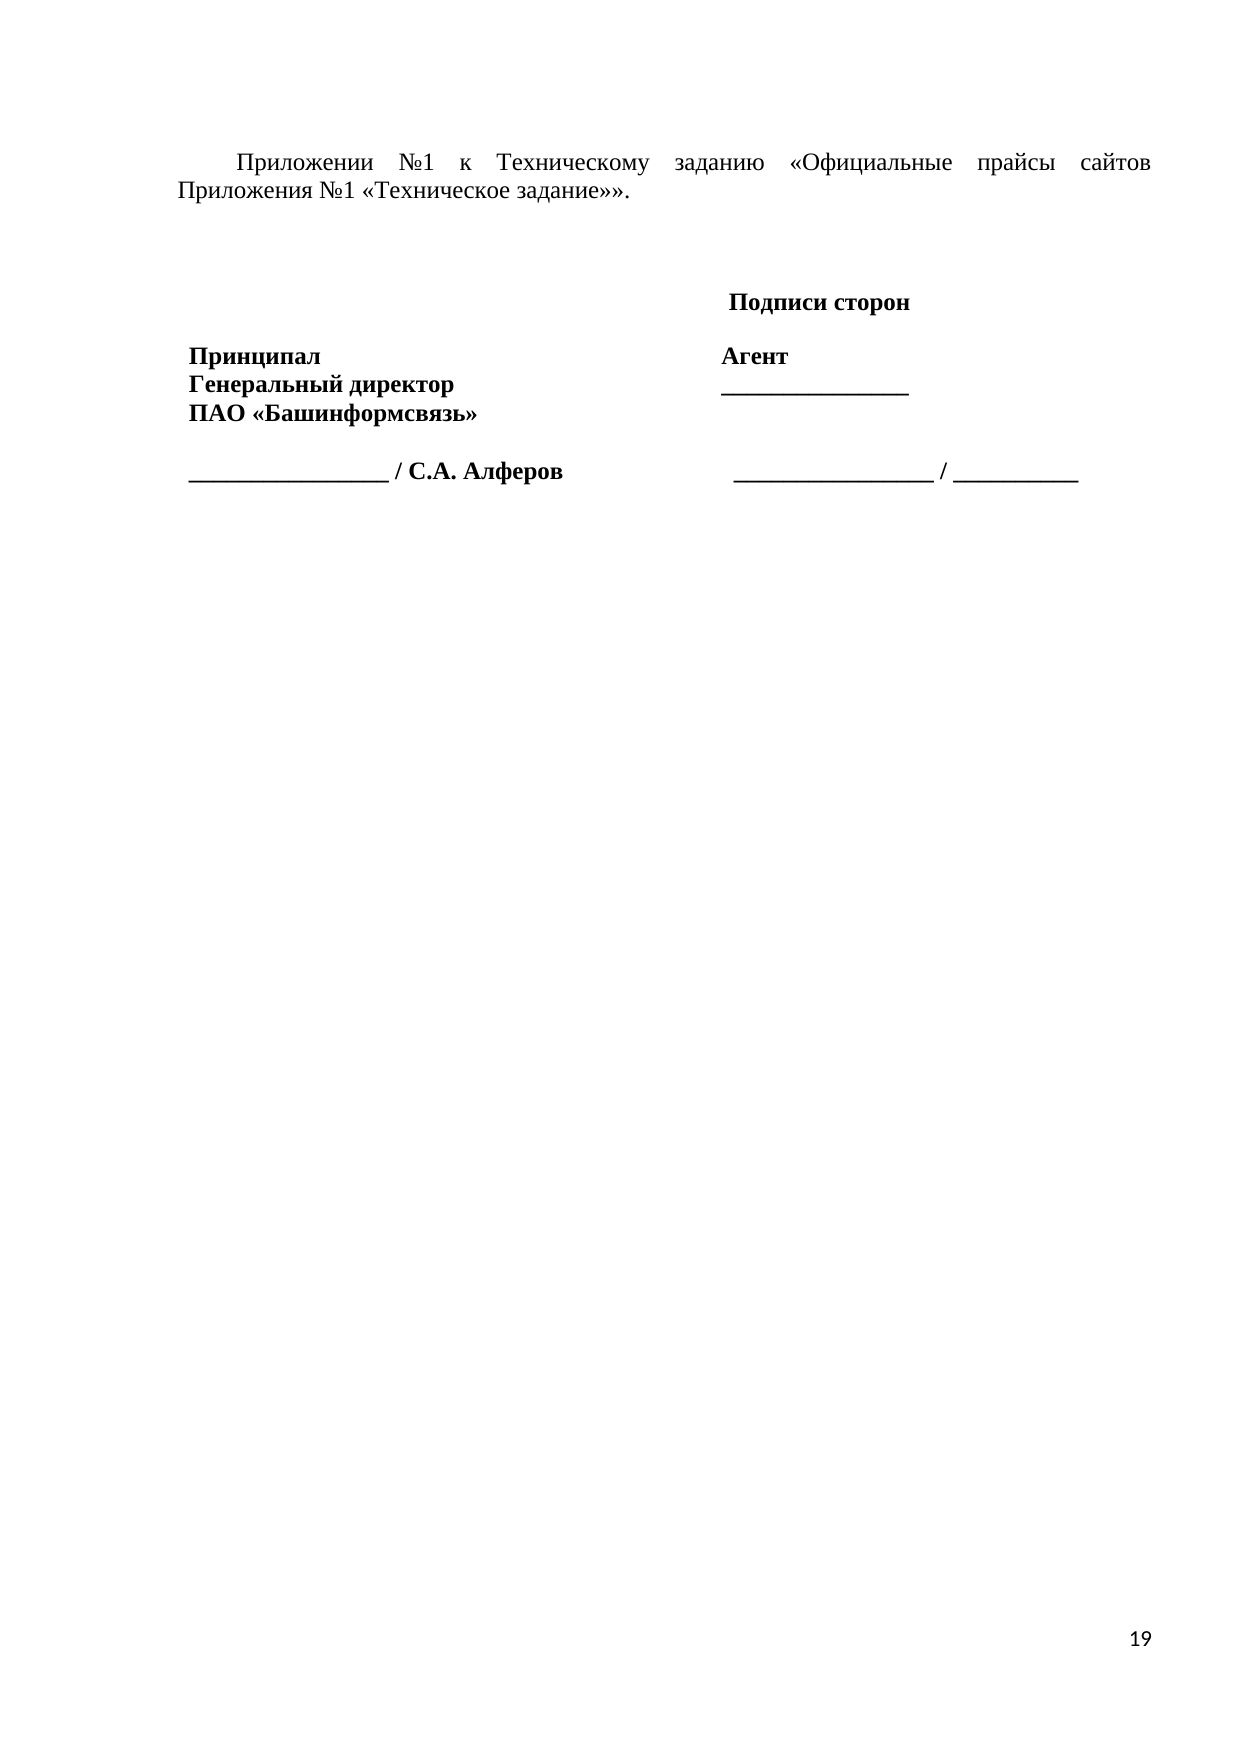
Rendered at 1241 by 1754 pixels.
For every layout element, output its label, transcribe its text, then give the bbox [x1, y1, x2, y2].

table_header Принципал Генеральный директор ПАО «Башинформсвязь» ________________ / С.А. Алферов [159, 341, 629, 513]
table_header Агент _______________ ________________ / __________ [629, 341, 1192, 513]
text Приложении №1 к Техническому заданию «Официальные прайсы сайтов Приложения №1 «Техническое задание»». [177, 147, 1152, 204]
text Подписи сторон [177, 287, 1152, 316]
